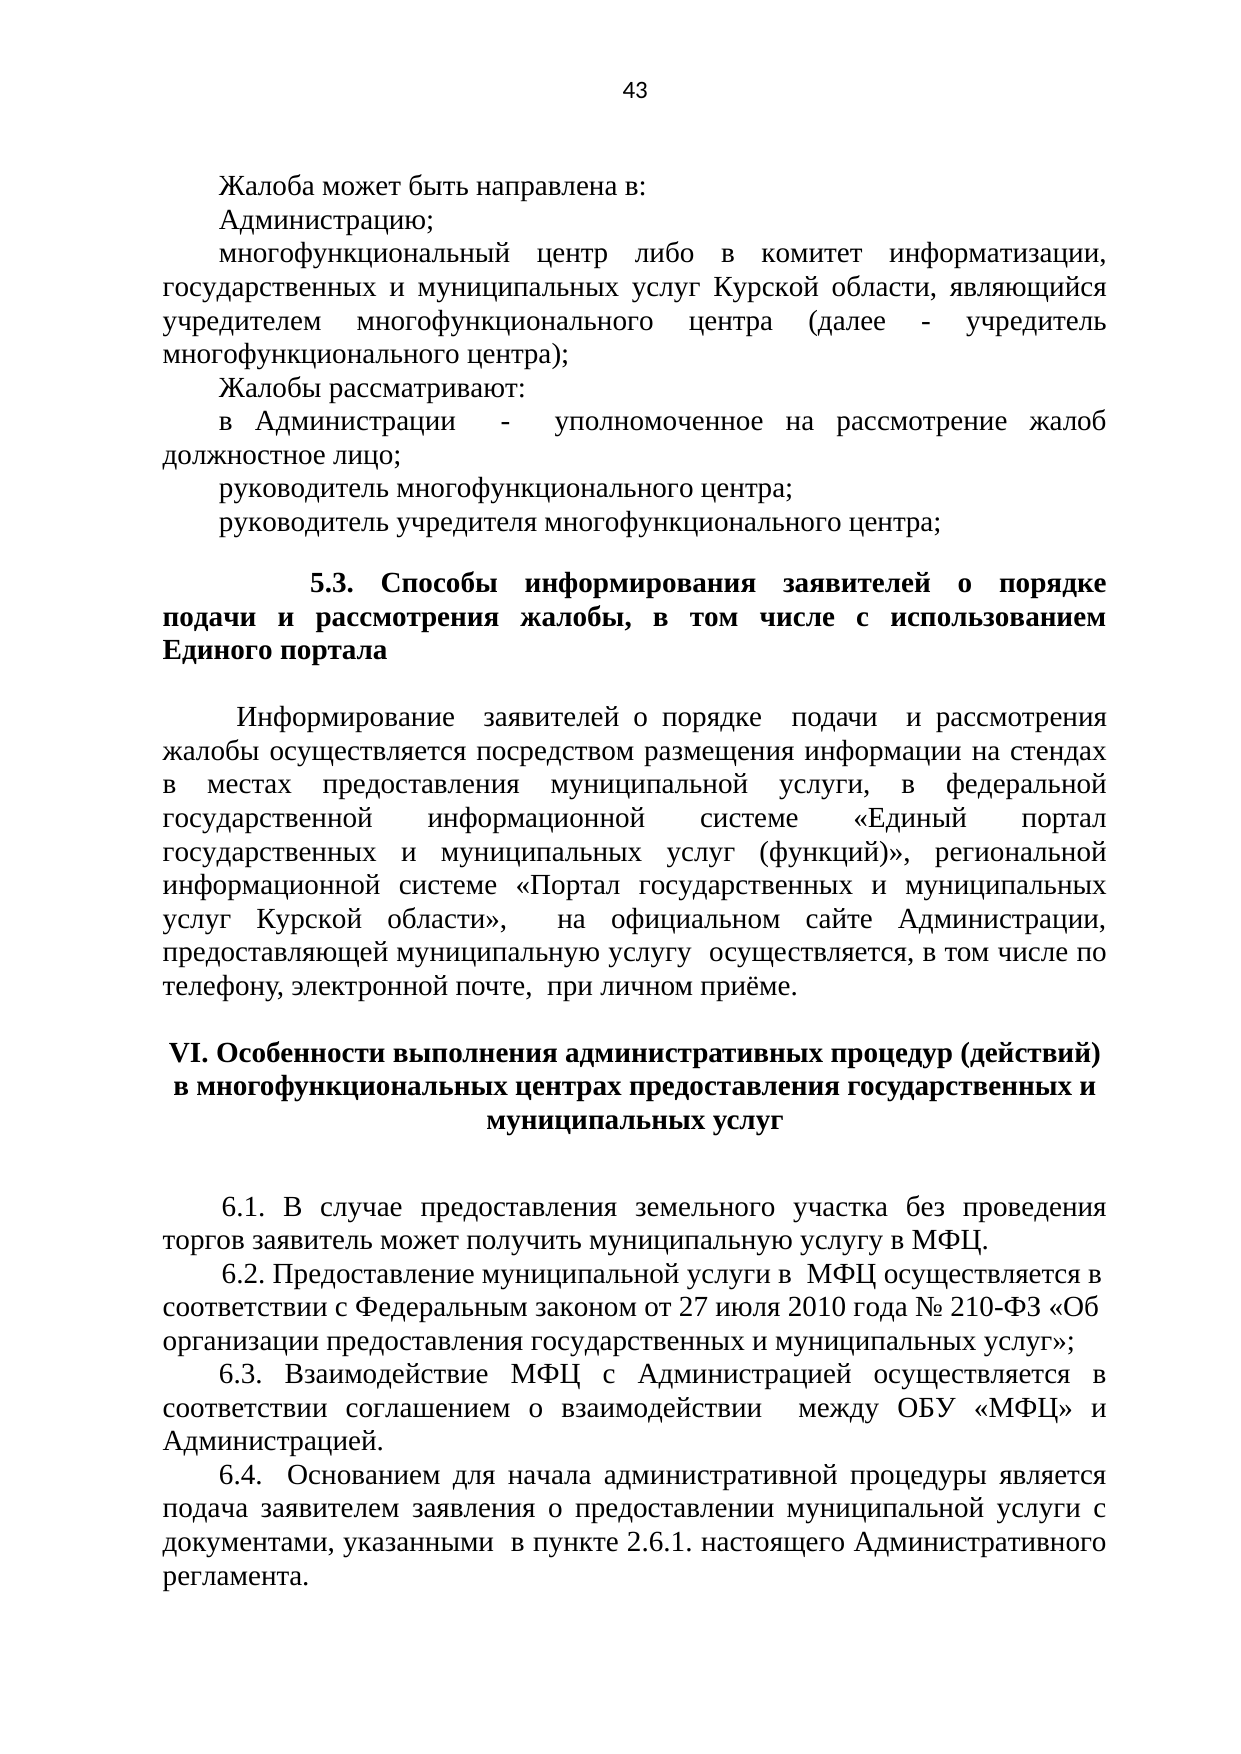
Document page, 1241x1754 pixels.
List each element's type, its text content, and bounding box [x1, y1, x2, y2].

text многофункциональный центр либо в комитет информатизации, государственных и муниципальных услуг Курской области, являющийся учредителем многофункционального центра (далее - учредитель многофункционального центра); [162, 236, 1107, 370]
text 5.3. Способы информирования заявителей о порядке подачи и рассмотрения жалобы, в том числе с использованием Единого портала [162, 565, 1107, 666]
text руководитель учредителя многофункционального центра; [162, 504, 1107, 537]
text в Администрации - уполномоченное на рассмотрение жалоб должностное лицо; [162, 403, 1107, 470]
text Информирование заявителей о порядке подачи и рассмотрения жалобы осуществляется посредством размещения информации на стендах в местах предоставления муниципальной услуги, в федеральной государственной информационной системе «Единый портал государственных и муниципальных услуг (функций)», региональной информационной системе «Портал государственных и муниципальных услуг Курской области», на официальном сайте Администрации, предоставляющей муниципальную услугу осуществляется, в том числе по телефону, электронной почте, при личном приёме. [162, 699, 1107, 1001]
text 6.3. Взаимодействие МФЦ с Администрацией осуществляется в соответствии соглашением о взаимодействии между ОБУ «МФЦ» и Администрацией. [162, 1356, 1107, 1457]
text 6.4. Основанием для начала административной процедуры является подача заявителем заявления о предоставлении муниципальной услуги с документами, указанными в пункте 2.6.1. настоящего Административного регламента. [162, 1457, 1107, 1591]
text Жалоба может быть направлена в: [162, 168, 1107, 202]
text Администрацию; [162, 202, 1107, 236]
text Жалобы рассматривают: [162, 370, 1107, 403]
text 6.2. Предоставление муниципальной услуги в МФЦ осуществляется в соответствии с Федеральным законом от 27 июля 2010 года № 210-ФЗ «Об организации предоставления государственных и муниципальных услуг»; [162, 1256, 1107, 1356]
text 6.1. В случае предоставления земельного участка без проведения торгов заявитель может получить муниципальную услугу в МФЦ. [162, 1189, 1107, 1256]
text VI. Особенности выполнения административных процедур (действий) в многофункциональных центрах предоставления государственных и муниципальных услуг [162, 1035, 1107, 1136]
text руководитель многофункционального центра; [162, 470, 1107, 504]
